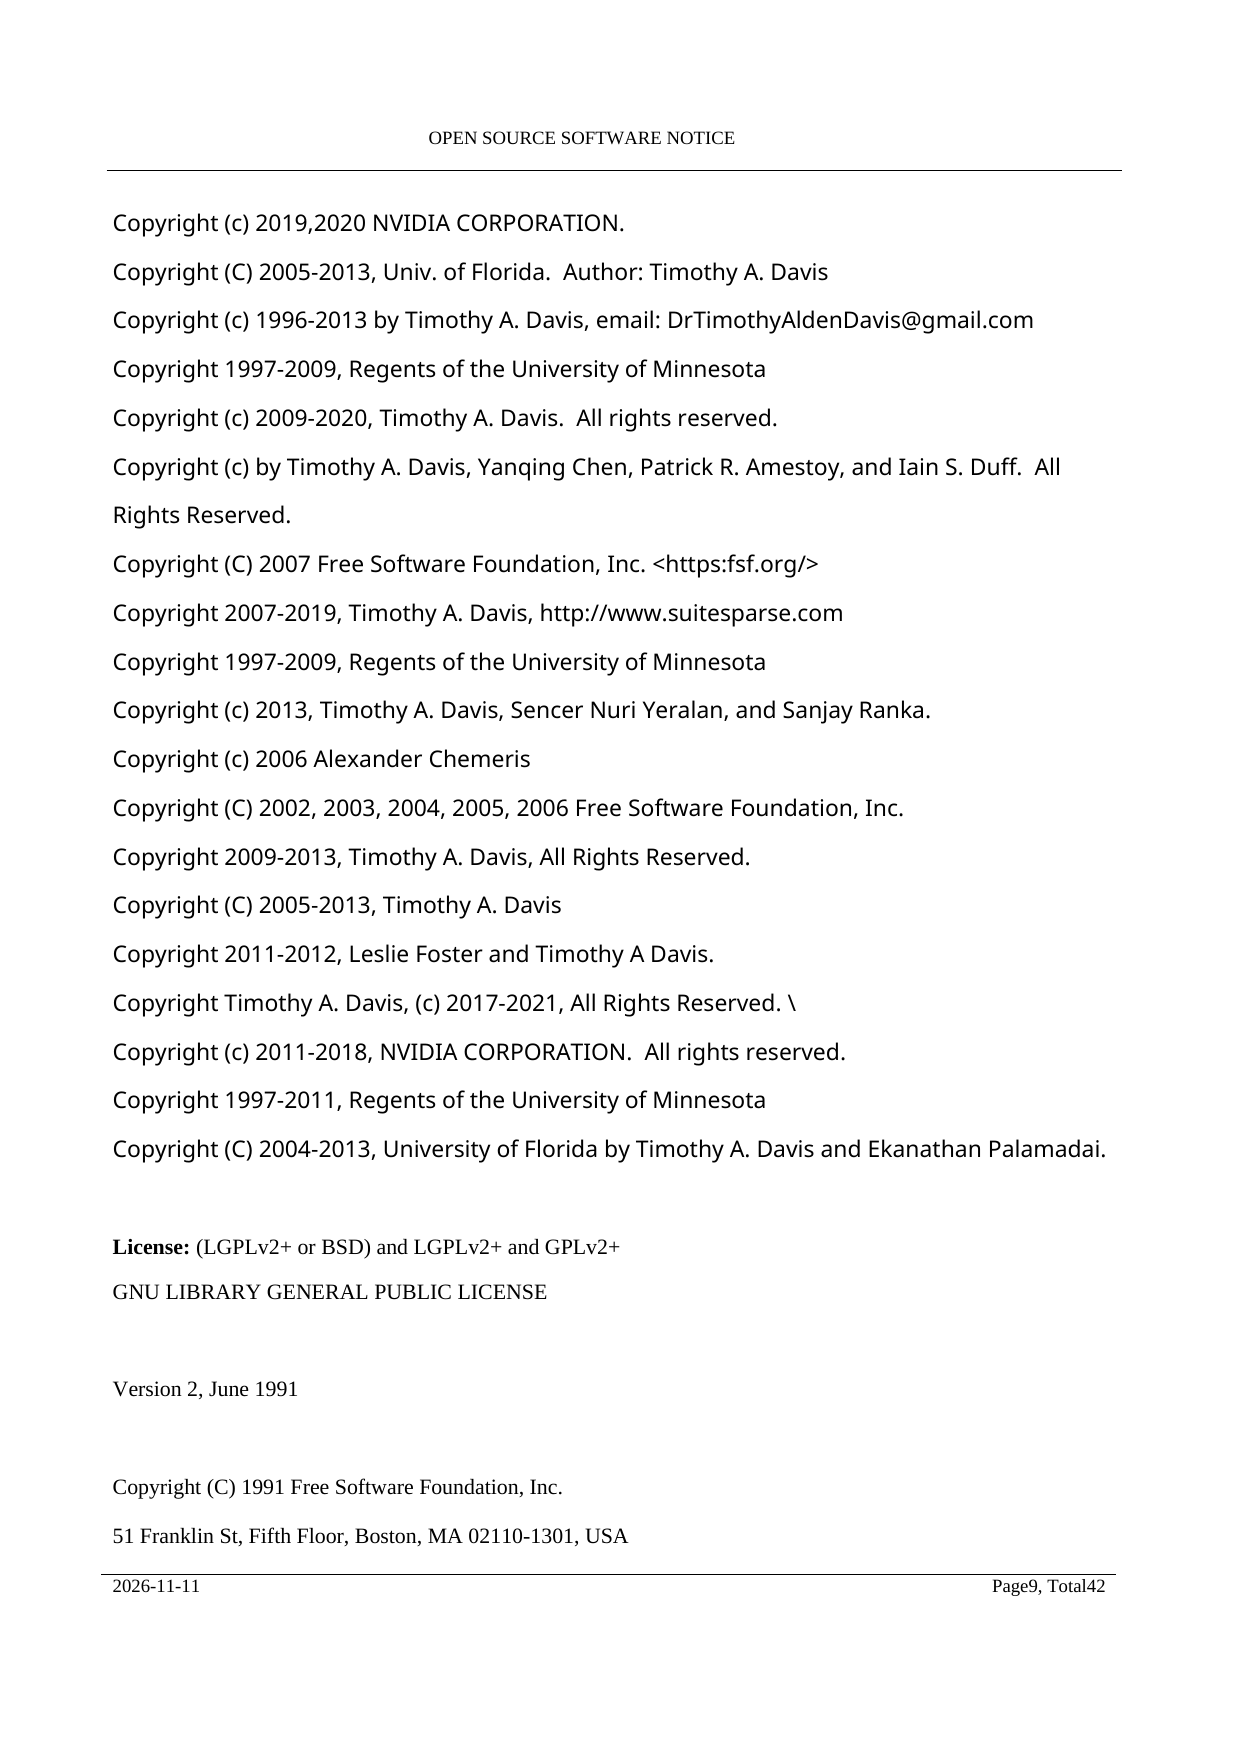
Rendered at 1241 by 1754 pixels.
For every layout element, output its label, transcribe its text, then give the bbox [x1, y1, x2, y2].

text License: (LGPLv2+ or BSD) and LGPLv2+ and GPLv2+ [112, 1230, 1128, 1263]
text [112, 206, 1128, 1214]
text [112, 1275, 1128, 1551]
